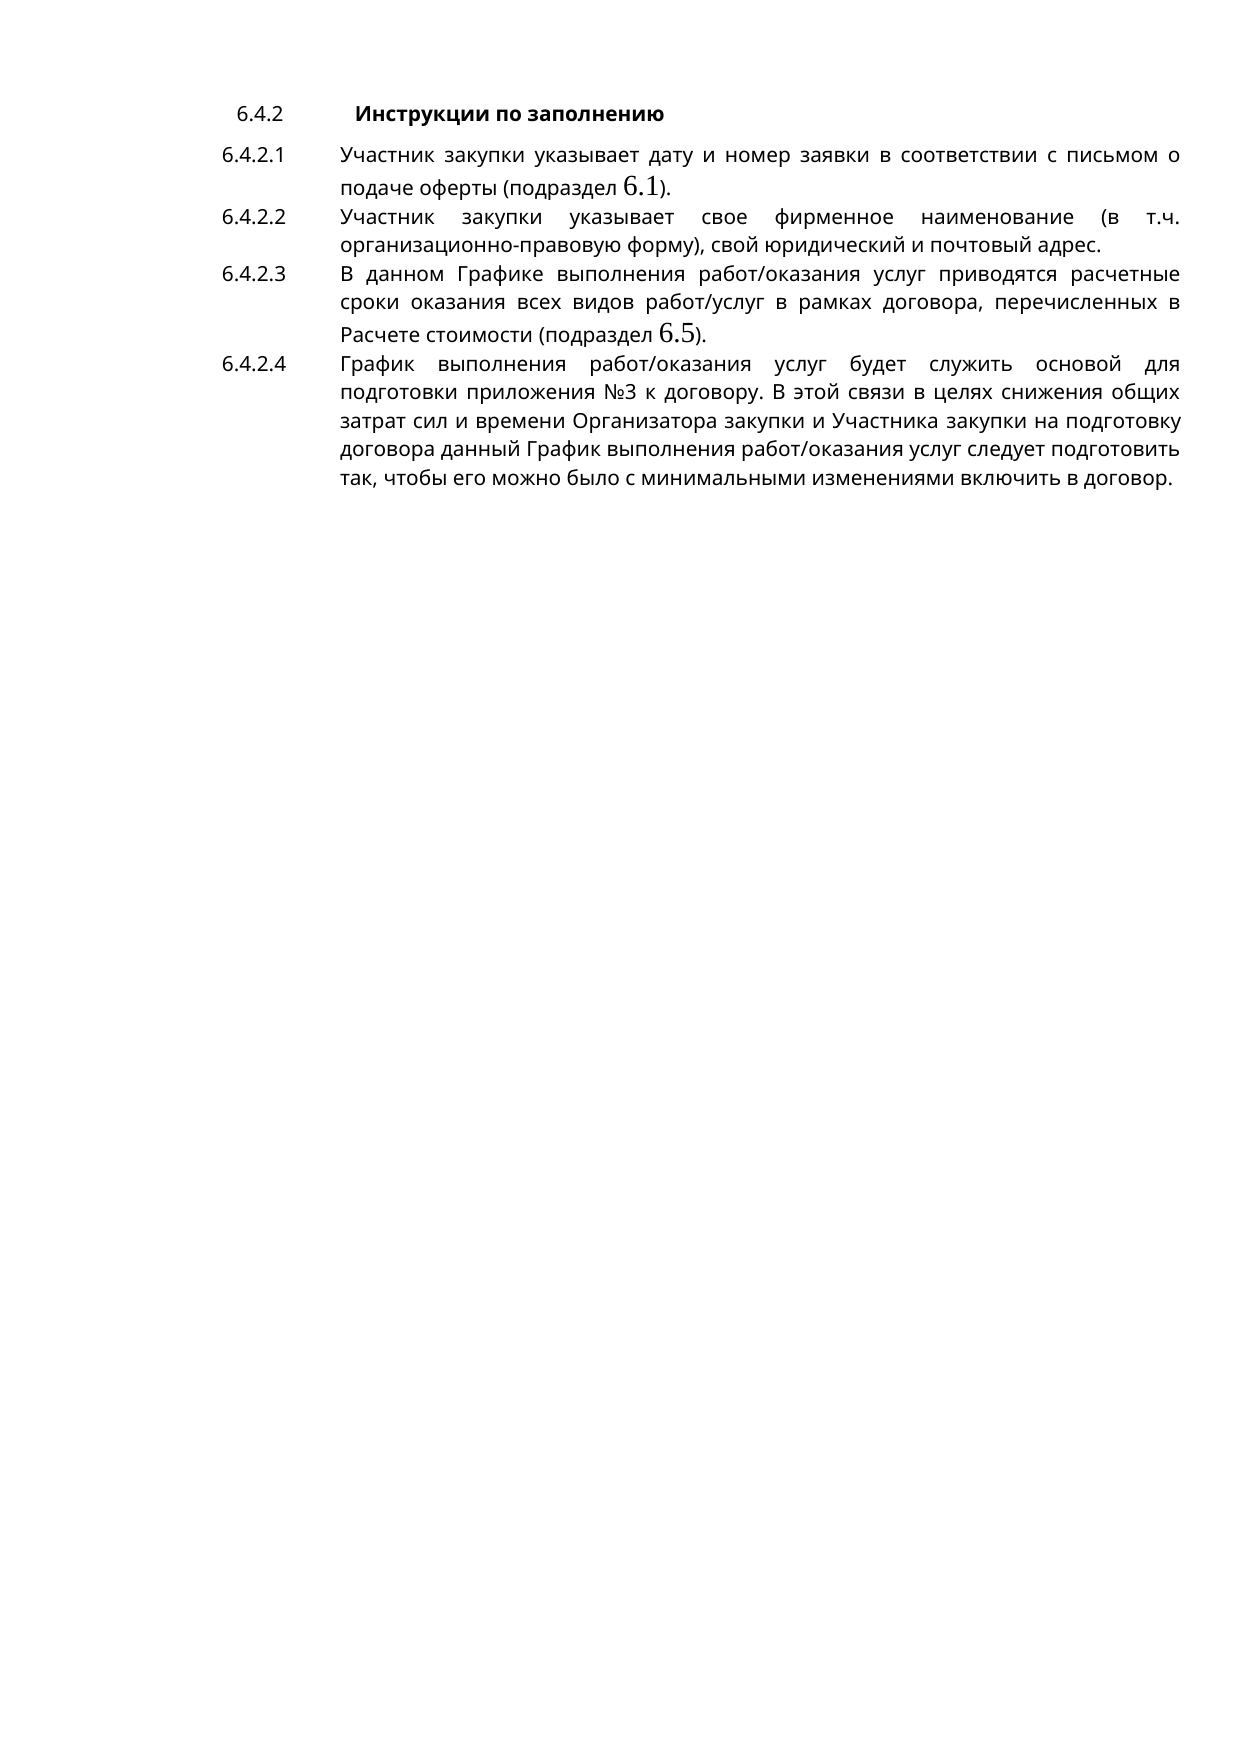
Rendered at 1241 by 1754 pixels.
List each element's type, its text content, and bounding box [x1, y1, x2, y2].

list Участник закупки указывает свое фирменное наименование (в т.ч. организационно-правовую форму), свой юридический и почтовый адрес. [222, 202, 1181, 259]
list График выполнения работ/оказания услуг будет служить основой для подготовки приложения №3 к договору. В этой связи в целях снижения общих затрат сил и времени Организатора закупки и Участника закупки на подготовку договора данный График выполнения работ/оказания услуг следует подготовить так, чтобы его можно было с минимальными изменениями включить в договор. [222, 349, 1181, 491]
list Участник закупки указывает дату и номер заявки в соответствии с письмом о подаче оферты (подраздел 6.1). [222, 140, 1181, 202]
list Инструкции по заполнению [236, 99, 1181, 127]
list В данном Графике выполнения работ/оказания услуг приводятся расчетные сроки оказания всех видов работ/услуг в рамках договора, перечисленных в Расчете стоимости (подраздел 6.5). [222, 259, 1181, 349]
